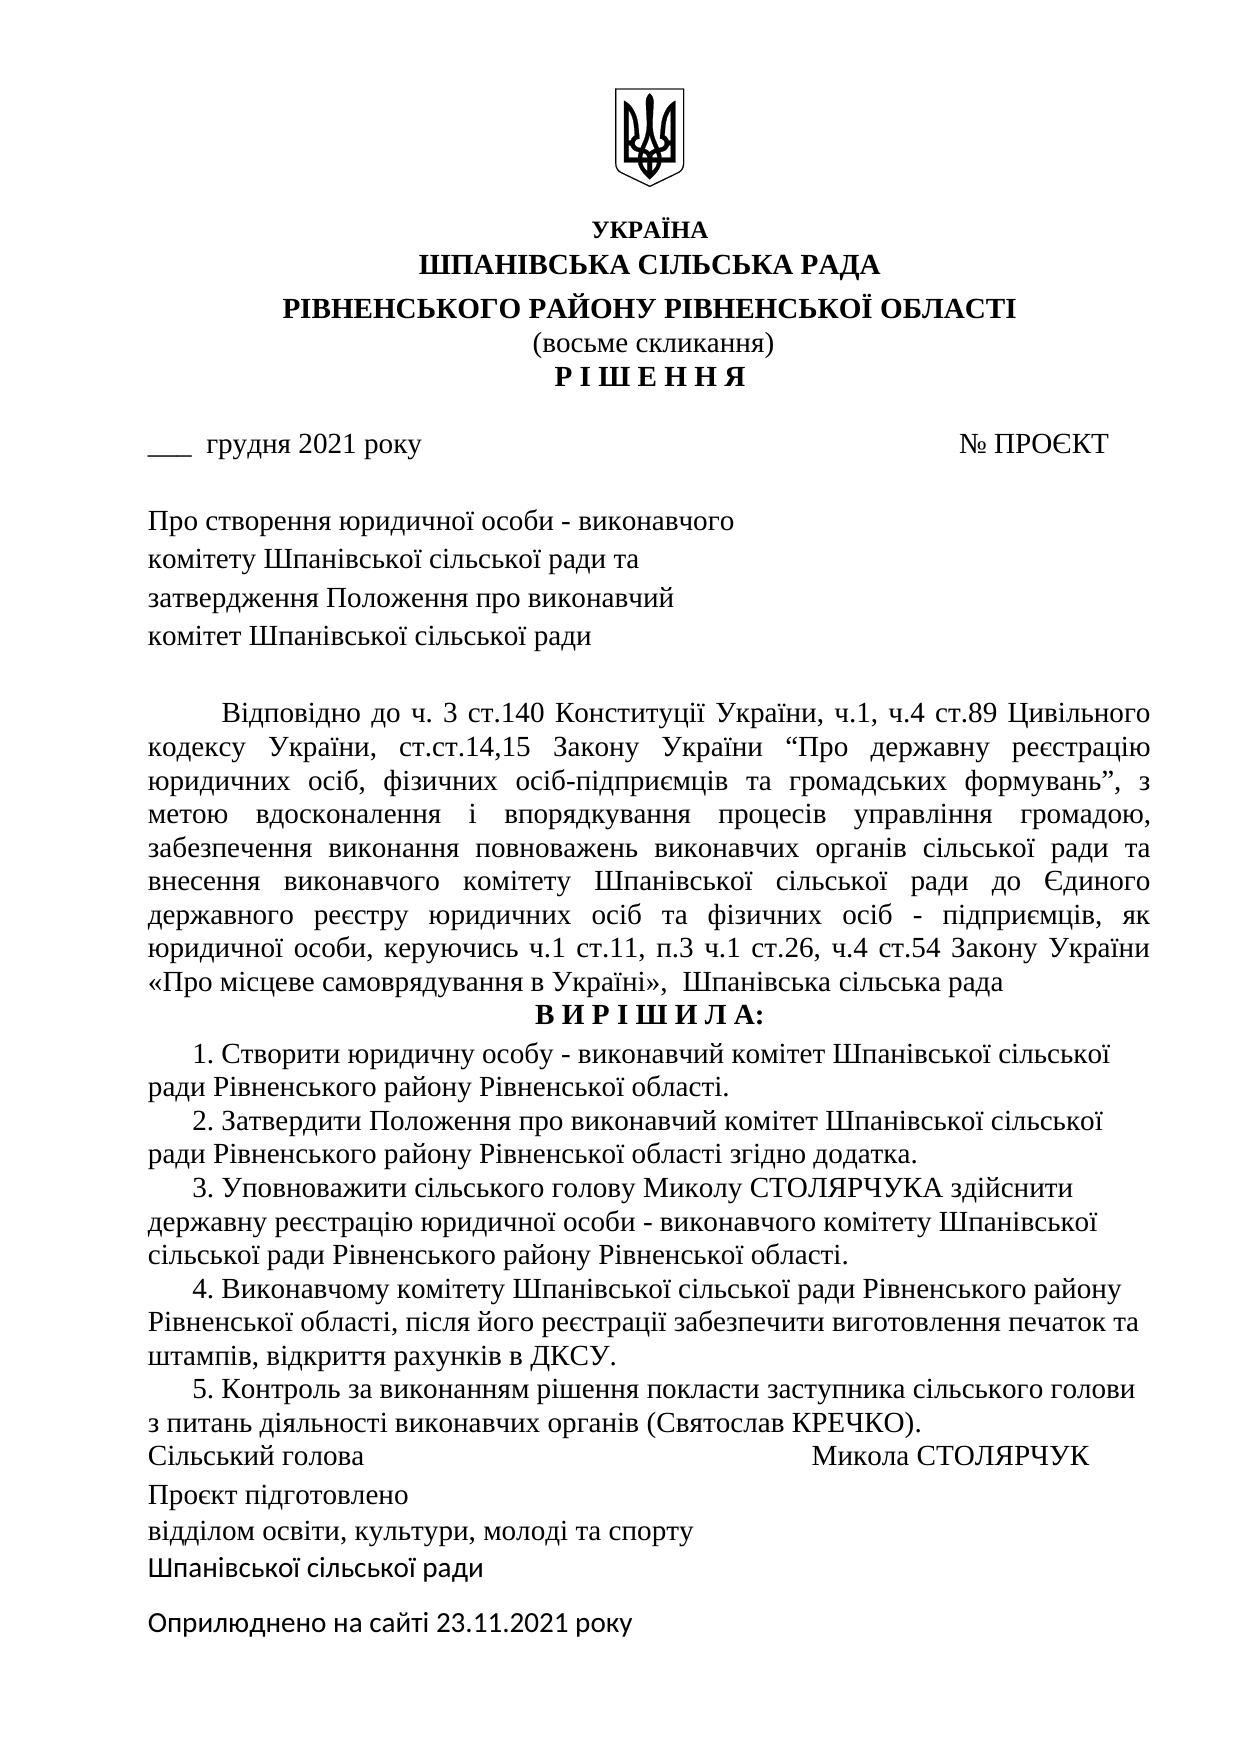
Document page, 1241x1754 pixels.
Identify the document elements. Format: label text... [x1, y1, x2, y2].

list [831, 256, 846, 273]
text Шпанівської сільської ради [148, 1549, 1152, 1585]
text 5. Контроль за виконанням рішення покласти заступника сільського голови з питань діяльності виконавчих органів (Святослав КРЕЧКО). [148, 1371, 1152, 1438]
text 1. Створити юридичну особу - виконавчий комітет Шпанівської сільської ради Рівненського району Рівненської області. [148, 1036, 1152, 1103]
text 4. Виконавчому комітету Шпанівської сільської ради Рівненського району Рівненської області, після його реєстрації забезпечити виготовлення печаток та штампів, відкриття рахунків в ДКСУ. [148, 1271, 1152, 1371]
text ___ грудня 2021 року № ПРОЄКТ [148, 426, 1152, 459]
text Проєкт підготовлено [148, 1477, 1152, 1511]
text Оприлюднено на сайті 23.11.2021 року [148, 1604, 1152, 1640]
text відділом освіти, культури, молоді та спорту [148, 1513, 1152, 1547]
text (восьме скликання) [148, 325, 1152, 359]
text Сільський голова Микола СТОЛЯРЧУК [148, 1438, 1152, 1472]
text Україна [148, 215, 1152, 244]
text РІВНЕНСЬКОГО РАЙОНУ РІВНЕНСЬКОЇ ОБЛАСТІ [148, 292, 1152, 325]
text Відповідно до ч. 3 ст.140 Конституції України, ч.1, ч.4 ст.89 Цивільного кодексу України, ст.ст.14,15 Закону України “Про державну реєстрацію юридичних осіб, фізичних осіб-підприємців та громадських формувань”, з метою вдосконалення і впорядкування процесів управління громадою, забезпечення виконання повноважень виконавчих органів сільської ради та внесення виконавчого комітету Шпанівської сільської ради до Єдиного державного реєстру юридичних осіб та фізичних осіб - підприємців, як юридичної особи, керуючись ч.1 ст.11, п.3 ч.1 ст.26, ч.4 ст.54 Закону України «Про місцеве самоврядування в Україні», Шпанівська сільська рада [148, 696, 1152, 997]
text Р І Ш Е Н Н Я [148, 359, 1152, 392]
text 3. Уповноважити сільського голову Миколу СТОЛЯРЧУКА здійснити державну реєстрацію юридичної особи - виконавчого комітету Шпанівської сільської ради Рівненського району Рівненської області. [148, 1170, 1152, 1271]
text Про створення юридичної особи - виконавчого комітету Шпанівської сільської ради та затвердження Положення про виконавчий комітет Шпанівської сільської ради [148, 503, 738, 652]
text В И Р І Ш И Л А: [148, 997, 1152, 1031]
list ШПАНІВСЬКА сільська рада [148, 256, 840, 279]
text 2. Затвердити Положення про виконавчий комітет Шпанівської сільської ради Рівненського району Рівненської області згідно додатка. [148, 1103, 1152, 1170]
list ШПАНІВСЬКА сільська рада [858, 256, 1152, 279]
